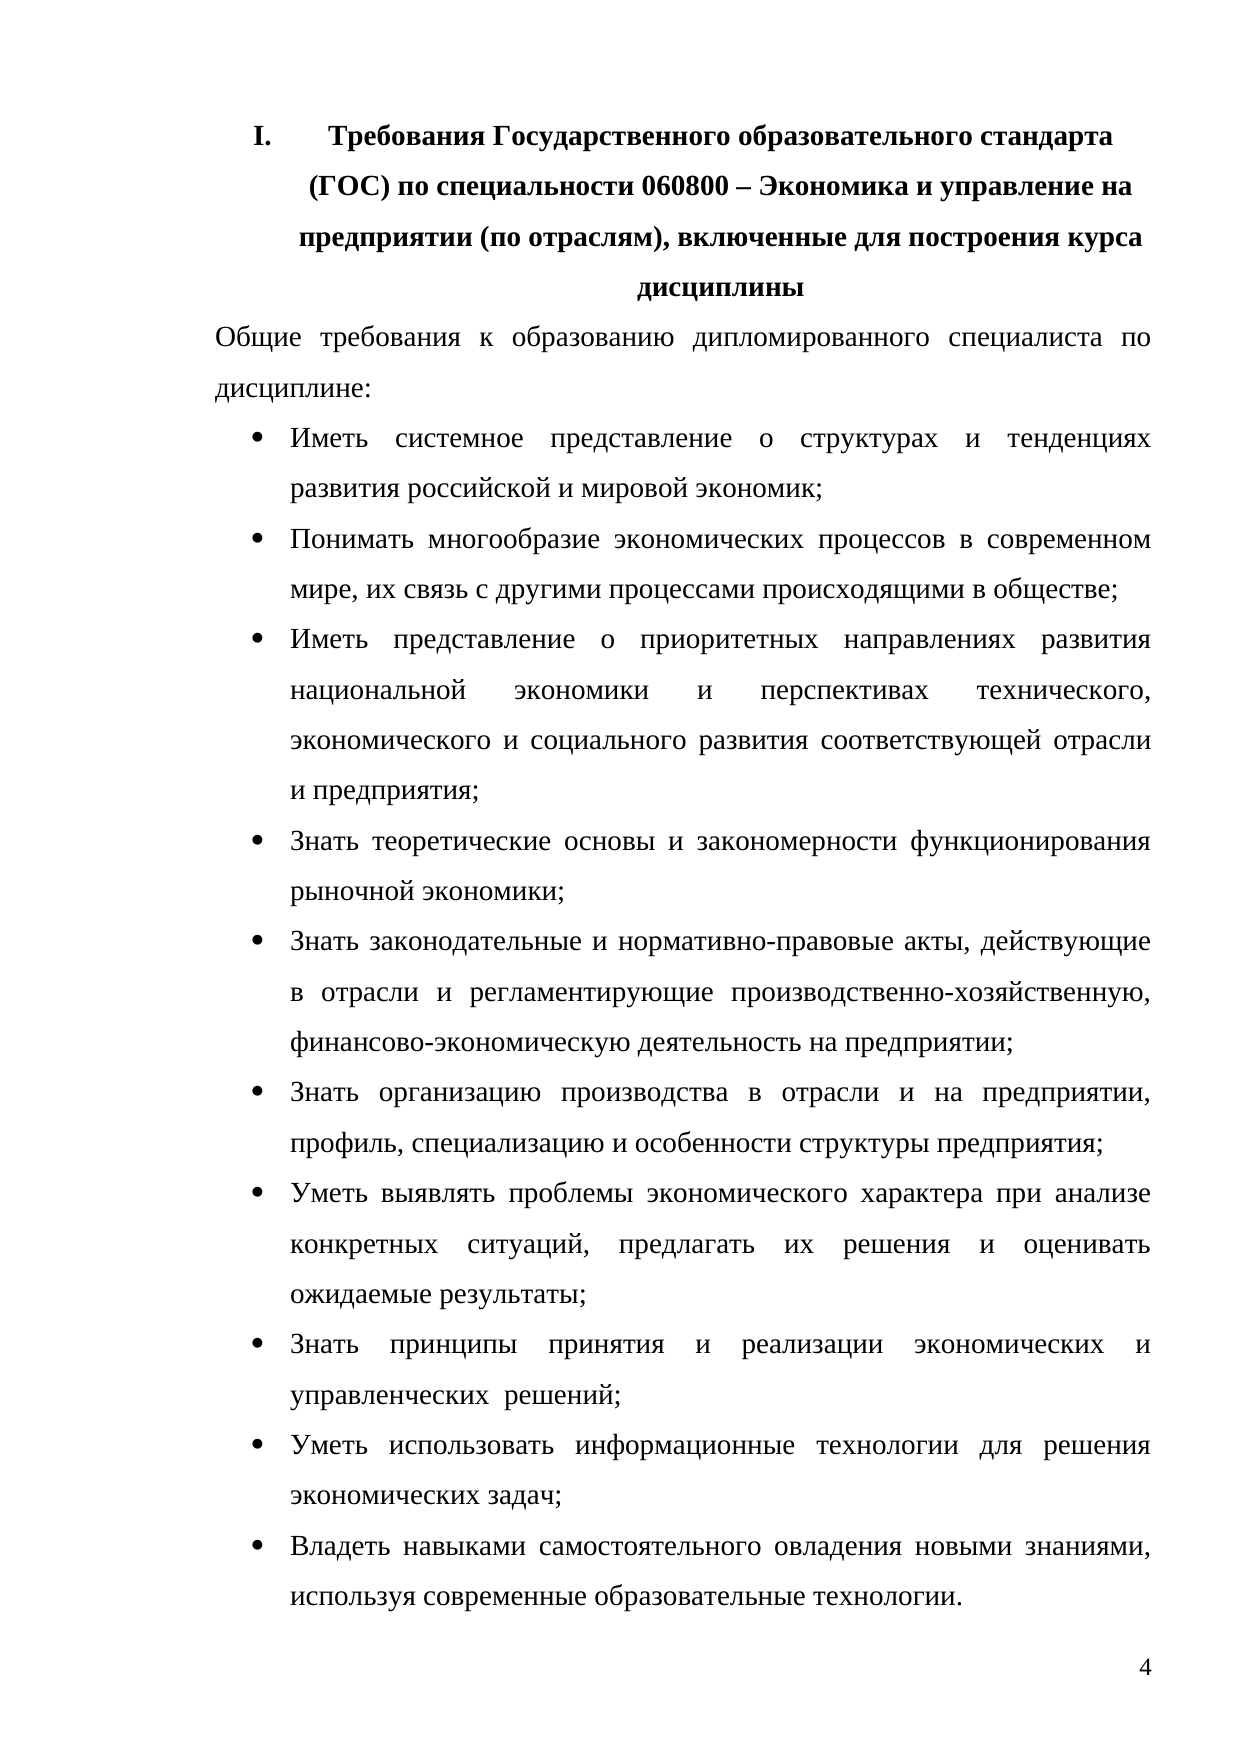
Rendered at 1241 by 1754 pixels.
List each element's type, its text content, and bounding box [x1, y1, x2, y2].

text Общие требования к образованию дипломированного специалиста по дисциплине: [215, 319, 1152, 403]
list Уметь выявлять проблемы экономического характера при анализе конкретных ситуаций, предлагать их решения и оценивать ожидаемые результаты; [252, 1175, 1152, 1309]
list Знать организацию производства в отрасли и на предприятии, профиль, специализацию и особенности структуры предприятия; [252, 1074, 1152, 1158]
list Владеть навыками самостоятельного овладения новыми знаниями, используя современные образовательные технологии. [252, 1528, 1152, 1612]
list Требования Государственного образовательного стандарта (ГОС) по специальности 060800 – Экономика и управление на предприятии (по отраслям), включенные для построения курса дисциплины [215, 118, 1152, 303]
list Иметь системное представление о структурах и тенденциях развития российской и мировой экономик; [252, 420, 1152, 504]
list Знать теоретические основы и закономерности функционирования рыночной экономики; [252, 823, 1152, 907]
list Знать принципы принятия и реализации экономических и управленческих решений; [252, 1326, 1152, 1410]
list Понимать многообразие экономических процессов в современном мире, их связь с другими процессами происходящими в обществе; [252, 521, 1152, 605]
list Уметь использовать информационные технологии для решения экономических задач; [252, 1427, 1152, 1511]
list Знать законодательные и нормативно-правовые акты, действующие в отрасли и регламентирующие производственно-хозяйственную, финансово-экономическую деятельность на предприятии; [252, 923, 1152, 1058]
list Иметь представление о приоритетных направлениях развития национальной экономики и перспективах технического, экономического и социального развития соответствующей отрасли и предприятия; [252, 621, 1152, 806]
